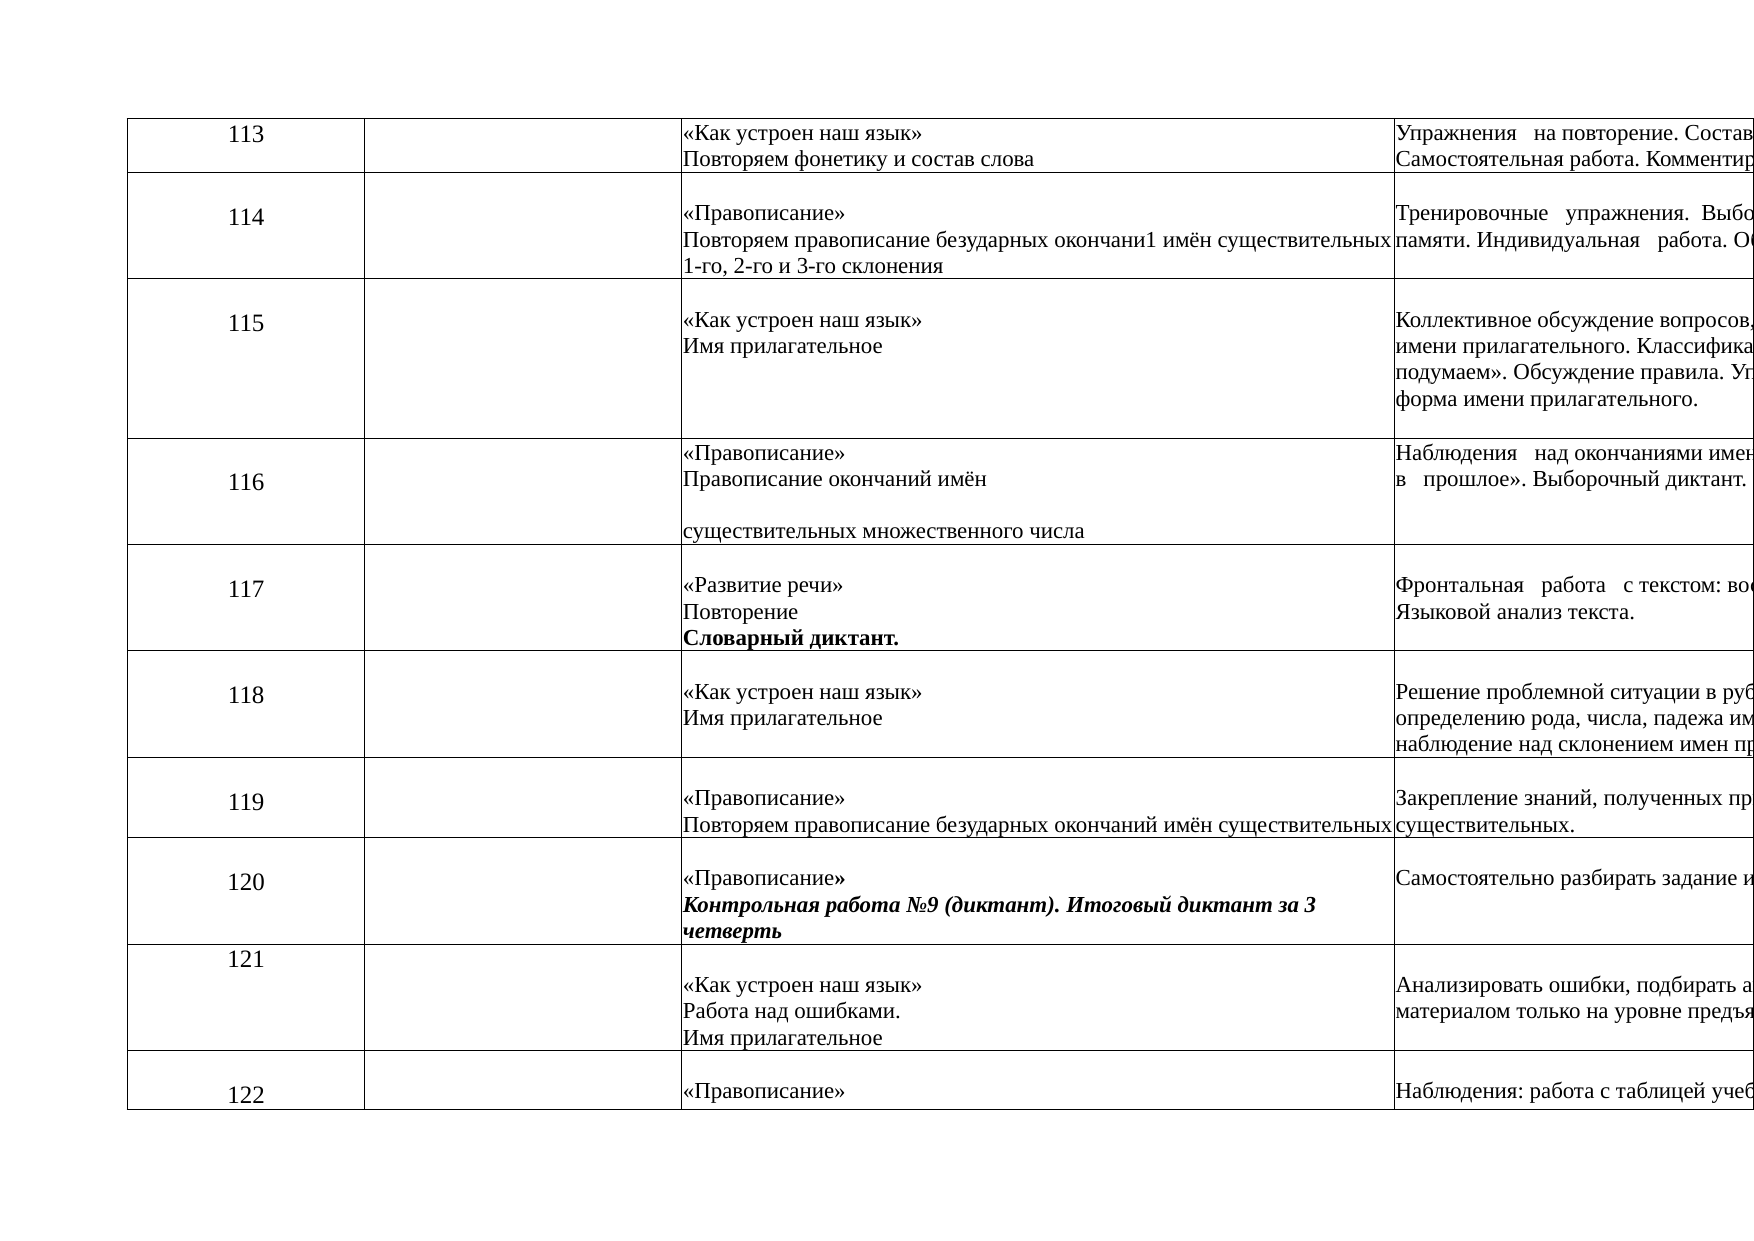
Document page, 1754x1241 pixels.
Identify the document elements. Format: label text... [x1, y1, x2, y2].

table_cell Решение проблемной ситуации в рубрике «Давай подумаем» (сравнение). Обсуждение правила. Упражнения по определению рода, числа, падежа имен прилагательных. Самостоятельное наблюдение над склонением имен прилагательных. [1395, 651, 1753, 757]
table_cell «Правописание» Повторяем правописание безударных окончаний имён существительных [682, 758, 1394, 837]
table_cell [365, 119, 681, 172]
table_cell Наблюдения над окончаниями имен существительных. Упражнения: классификация. Работа с рубрикой «Путешествие в прошлое». Выборочный диктант. Комментированное письмо. [1395, 439, 1753, 544]
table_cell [682, 119, 1394, 172]
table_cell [1395, 1051, 1753, 1108]
table_cell 115 [128, 279, 364, 437]
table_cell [1395, 119, 1753, 172]
table_cell «Правописание» Правописание окончаний имён существительных множественного числа [682, 439, 1394, 544]
table_cell 113 [128, 119, 364, 172]
table_cell 122 [128, 1051, 364, 1108]
table_cell Коллективное обсуждение вопросов, связанных с изучением имени прилагательного. Классификация имен прилагательных. Работа в парах. Проблемная ситуация в рубрике «Давай подумаем». Обсуждение правила. Упражнения: связь имени прилагательного и имени существительного, начальная форма имени прилагательного. [1395, 279, 1753, 437]
table_cell [365, 1051, 681, 1108]
table_cell [365, 838, 681, 943]
table_cell 120 [128, 838, 364, 943]
table_cell 114 [128, 173, 364, 278]
table_cell [365, 173, 681, 278]
table_cell «Как устроен наш язык» Имя прилагательное [682, 279, 1394, 437]
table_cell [682, 1051, 1394, 1108]
table_cell 119 [128, 758, 364, 837]
table_cell [365, 439, 681, 544]
table_cell [365, 758, 681, 837]
table_cell «Как устроен наш язык» Имя прилагательное [682, 651, 1394, 757]
table_cell Тренировочные упражнения. Выборочный диктант. Комментированное письмо. Работа с карточками. Письмо по памяти. Индивидуальная работа. Объяснительный диктант. Работа со словарем. [1395, 173, 1753, 278]
table_cell [365, 279, 681, 437]
table_cell [365, 545, 681, 650]
table_cell 118 [128, 651, 364, 757]
table_cell 116 [128, 439, 364, 544]
table_cell Фронтальная работа с текстом: восстановление порядка предложений, подбор заголовка, составление плана. Языковой анализ текста. [1395, 545, 1753, 650]
table_cell «Как устроен наш язык» Работа над ошибками. Имя прилагательное [682, 945, 1394, 1050]
table_cell Закрепление знаний, полученных при изучении данной темы. Правописание безударных окончаний имен существительных. [1395, 758, 1753, 837]
table_cell «Правописание» Повторяем правописание безударных окончани1 имён существительных 1-го, 2-го и 3-го склонения [682, 173, 1394, 278]
table_cell «Правописание» Контрольная работа №9 (диктант). Итоговый диктант за 3 четверть [682, 838, 1394, 943]
table_cell 117 [128, 545, 364, 650]
table_cell Самостоятельно разбирать задание и выполнять в тетради, соблюдая орфографический режим. [1395, 838, 1753, 943]
table_cell 121 [128, 945, 364, 1050]
table_cell Анализировать ошибки, подбирать аналогичные задания. Урок повышенной сложности. Наблюдения над языковым материалом только на уровне предъявления. Коллективная работа. [1395, 945, 1753, 1050]
table_cell «Развитие речи» Повторение Словарный диктант. [682, 545, 1394, 650]
table_cell [365, 651, 681, 757]
table_cell [365, 945, 681, 1050]
